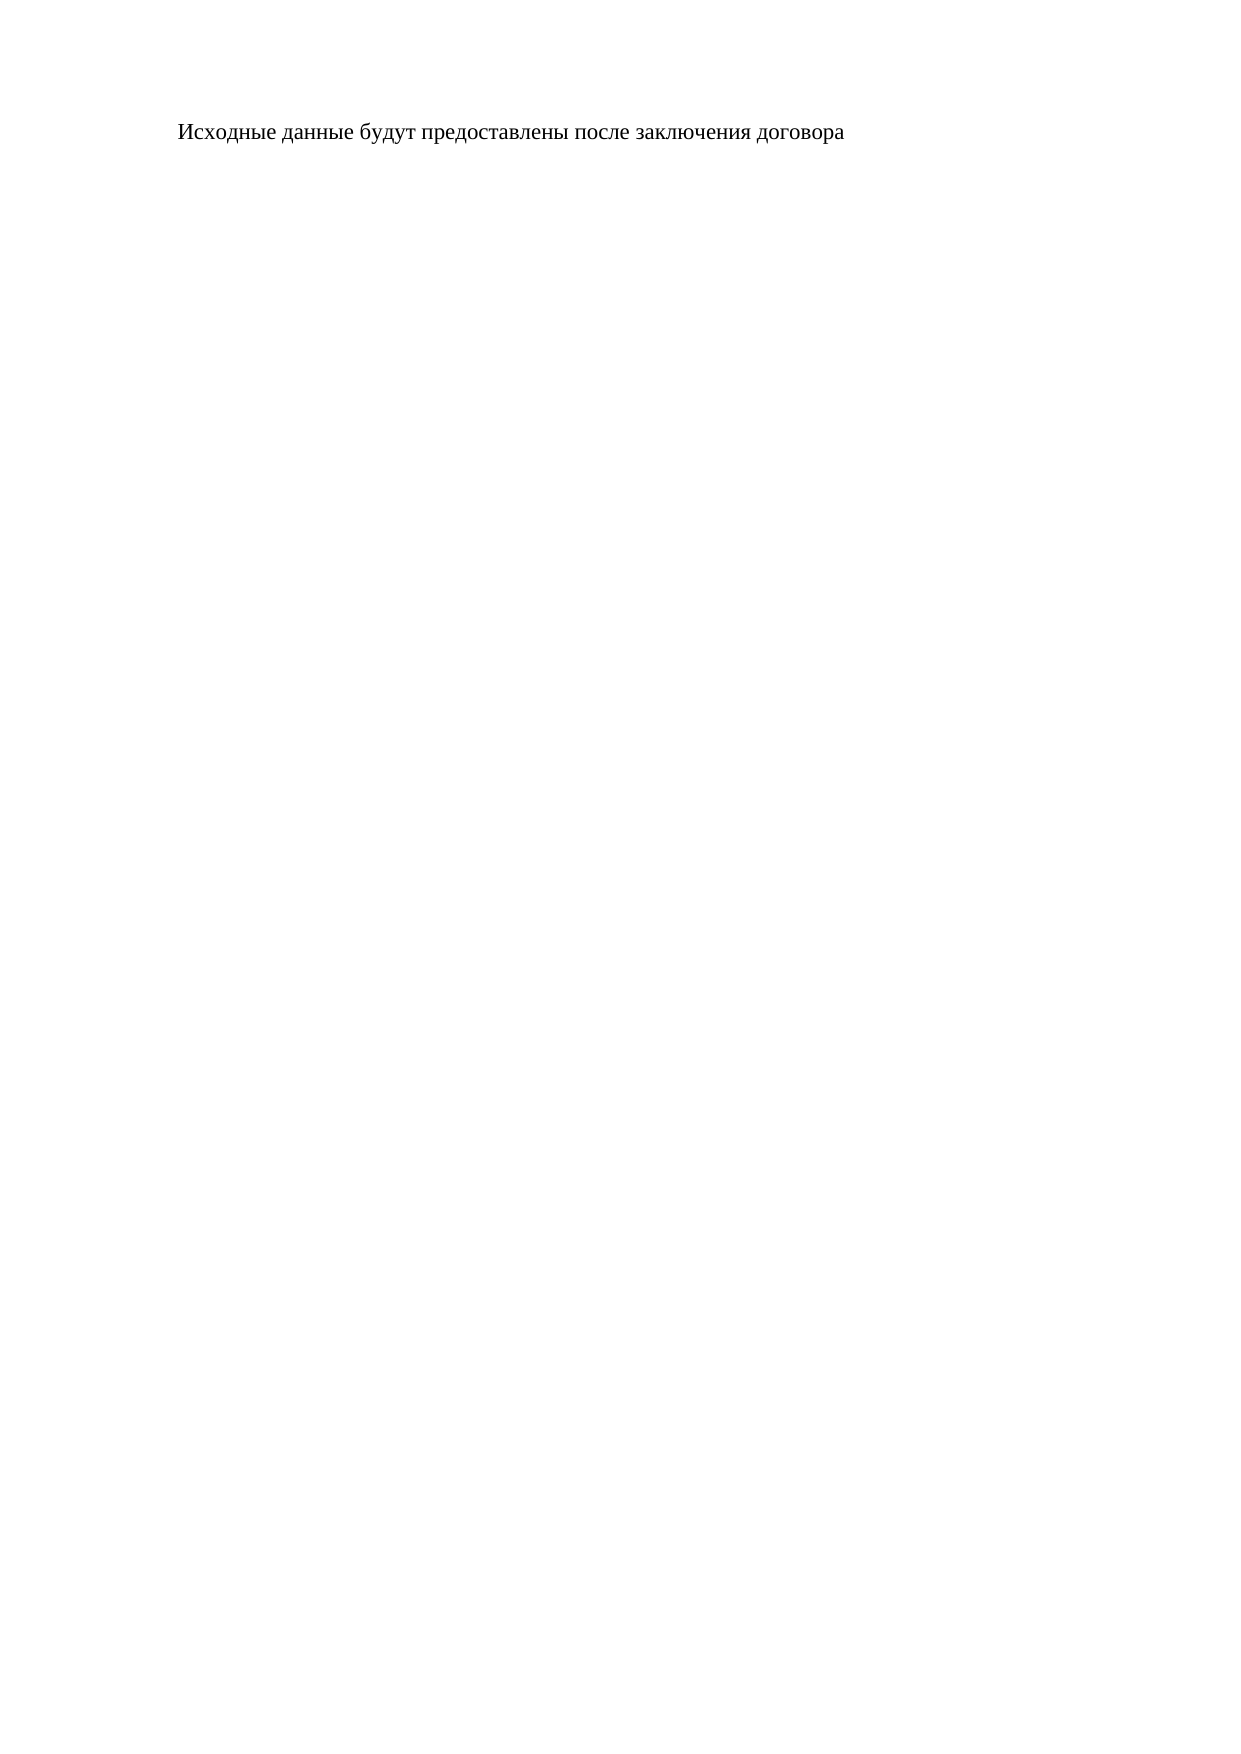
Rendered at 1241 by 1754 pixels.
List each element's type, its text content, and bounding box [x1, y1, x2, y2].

text Исходные данные будут предоставлены после заключения договора [177, 118, 1152, 144]
